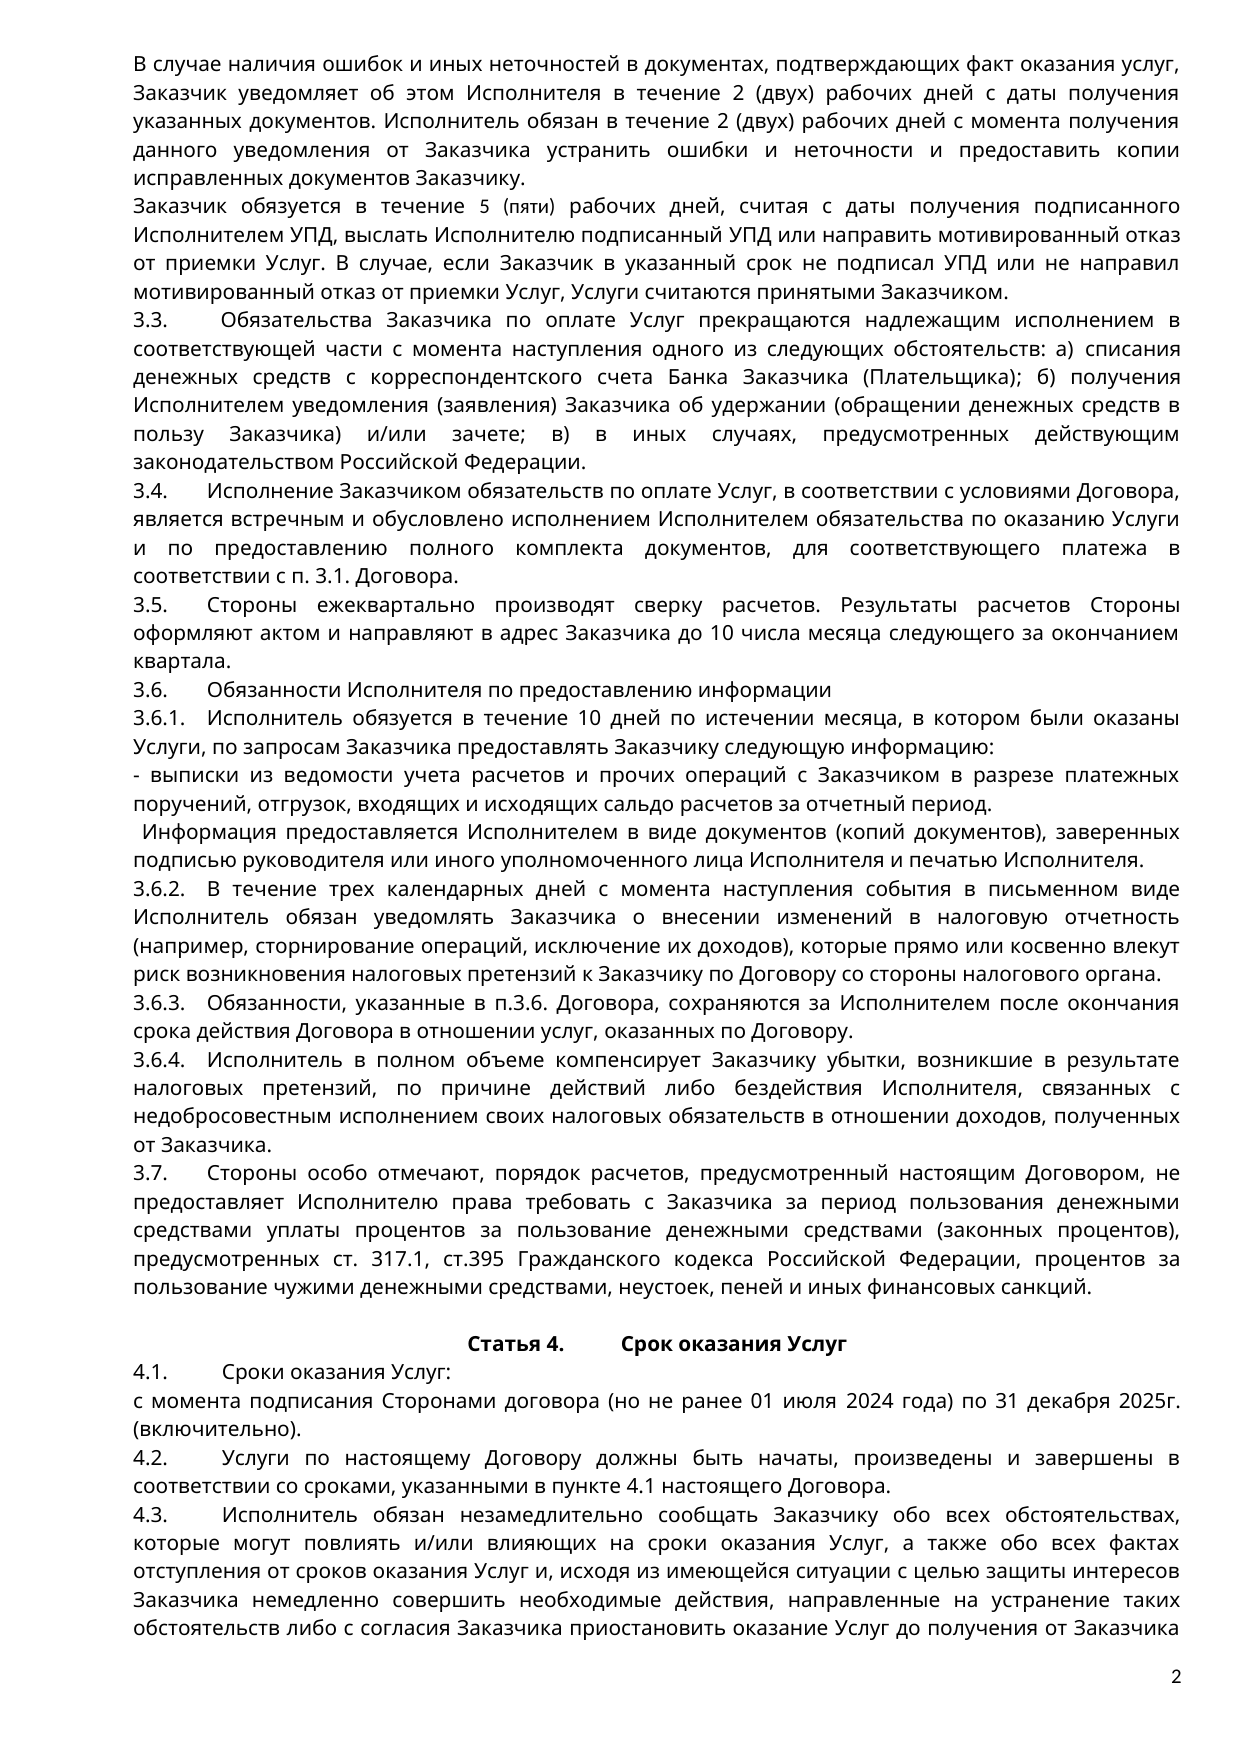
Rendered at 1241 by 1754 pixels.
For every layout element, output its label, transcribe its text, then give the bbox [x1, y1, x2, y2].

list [133, 1500, 1181, 1642]
list Услуги по настоящему Договору должны быть начаты, произведены и завершены в соответствии со сроками, указанными в пункте 4.1 настоящего Договора. [133, 1443, 1181, 1500]
text с момента подписания Сторонами договора (но не ранее 01 июля 2024 года) по 31 декабря 2025г. (включительно). [133, 1386, 1181, 1443]
list Исполнение Заказчиком обязательств по оплате Услуг, в соответствии с условиями Договора, является встречным и обусловлено исполнением Исполнителем обязательства по оказанию Услуги и по предоставлению полного комплекта документов, для соответствующего платежа в соответствии с п. 3.1. Договора. [133, 476, 1181, 590]
list Исполнитель в полном объеме компенсирует Заказчику убытки, возникшие в результате налоговых претензий, по причине действий либо бездействия Исполнителя, связанных с недобросовестным исполнением своих налоговых обязательств в отношении доходов, полученных от Заказчика. [133, 1045, 1181, 1158]
list Исполнитель обязуется в течение 10 дней по истечении месяца, в котором были оказаны Услуги, по запросам Заказчика предоставлять Заказчику следующую информацию: [133, 703, 1181, 760]
list В случае наличия ошибок и иных неточностей в документах, подтверждающих факт оказания услуг, Заказчик уведомляет об этом Исполнителя в течение 2 (двух) рабочих дней с даты получения указанных документов. Исполнитель обязан в течение 2 (двух) рабочих дней с момента получения данного уведомления от Заказчика устранить ошибки и неточности и предоставить копии исправленных документов Заказчику. [133, 49, 1181, 192]
list Обязанности, указанные в п.3.6. Договора, сохраняются за Исполнителем после окончания срока действия Договора в отношении услуг, оказанных по Договору. [133, 988, 1181, 1045]
list - выписки из ведомости учета расчетов и прочих операций с Заказчиком в разрезе платежных поручений, отгрузок, входящих и исходящих сальдо расчетов за отчетный период. [133, 760, 1181, 817]
list Обязательства Заказчика по оплате Услуг прекращаются надлежащим исполнением в соответствующей части с момента наступления одного из следующих обстоятельств: а) списания денежных средств с корреспондентского счета Банка Заказчика (Плательщика); б) получения Исполнителем уведомления (заявления) Заказчика об удержании (обращении денежных средств в пользу Заказчика) и/или зачете; в) в иных случаях, предусмотренных действующим законодательством Российской Федерации. [133, 305, 1181, 476]
list В течение трех календарных дней с момента наступления события в письменном виде Исполнитель обязан уведомлять Заказчика о внесении изменений в налоговую отчетность (например, сторнирование операций, исключение их доходов), которые прямо или косвенно влекут риск возникновения налоговых претензий к Заказчику по Договору со стороны налогового органа. [133, 874, 1181, 988]
list Информация предоставляется Исполнителем в виде документов (копий документов), заверенных подписью руководителя или иного уполномоченного лица Исполнителя и печатью Исполнителя. [133, 817, 1181, 874]
list Заказчик обязуется в течение рабочих дней, считая с даты получения подписанного Исполнителем УПД, выслать Исполнителю подписанный УПД или направить мотивированный отказ от приемки Услуг. В случае, если Заказчик в указанный срок не подписал УПД или не направил мотивированный отказ от приемки Услуг, Услуги считаются принятыми Заказчиком. [133, 192, 1181, 305]
list Сроки оказания Услуг: [133, 1357, 1181, 1386]
list Стороны ежеквартально производят сверку расчетов. Результаты расчетов Стороны оформляют актом и направляют в адрес Заказчика до 10 числа месяца следующего за окончанием квартала. [133, 590, 1181, 675]
list Обязанности Исполнителя по предоставлению информации [133, 675, 1181, 703]
subtitle Срок оказания Услуг [133, 1329, 1181, 1357]
list Стороны особо отмечают, порядок расчетов, предусмотренный настоящим Договором, не предоставляет Исполнителю права требовать с Заказчика за период пользования денежными средствами уплаты процентов за пользование денежными средствами (законных процентов), предусмотренных ст. 317.1, ст.395 Гражданского кодекса Российской Федерации, процентов за пользование чужими денежными средствами, неустоек, пеней и иных финансовых санкций. [133, 1158, 1181, 1301]
